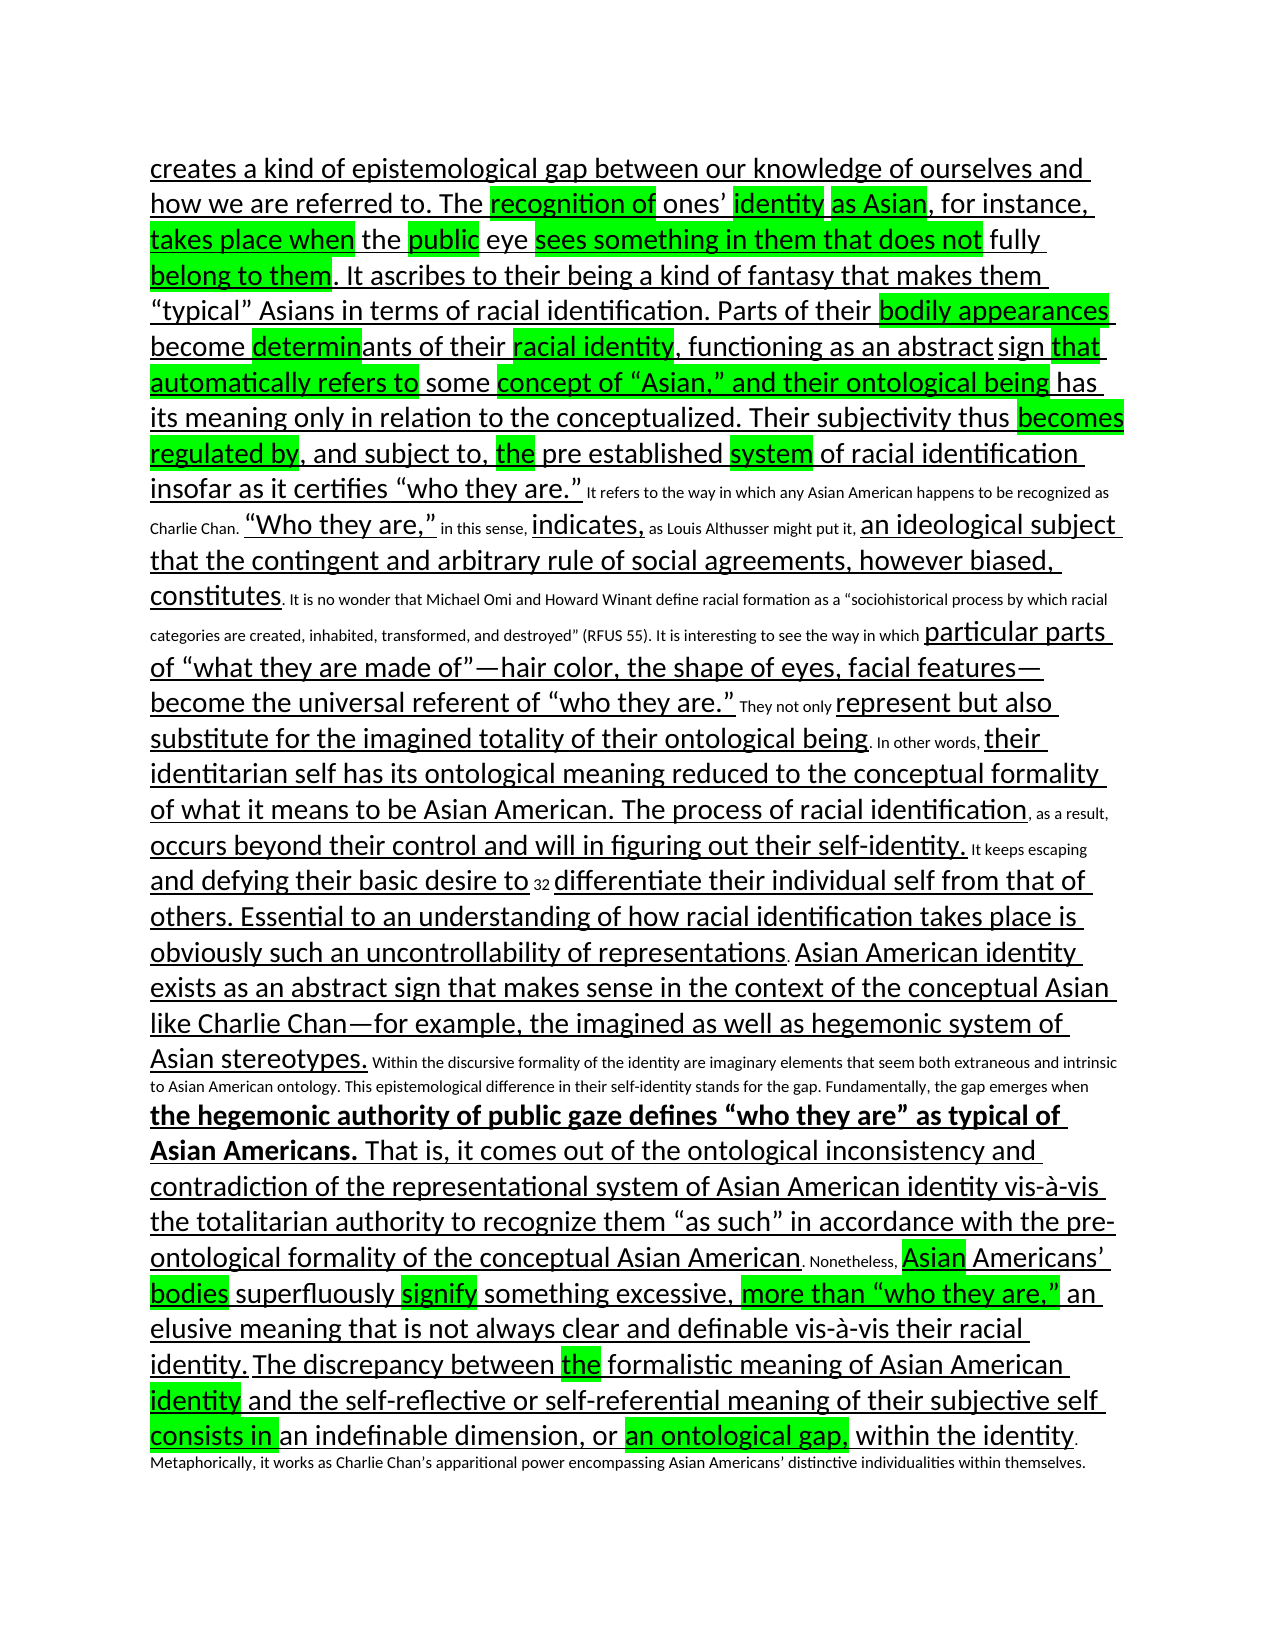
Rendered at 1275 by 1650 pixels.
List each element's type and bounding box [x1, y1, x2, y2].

text [150, 150, 1125, 1473]
